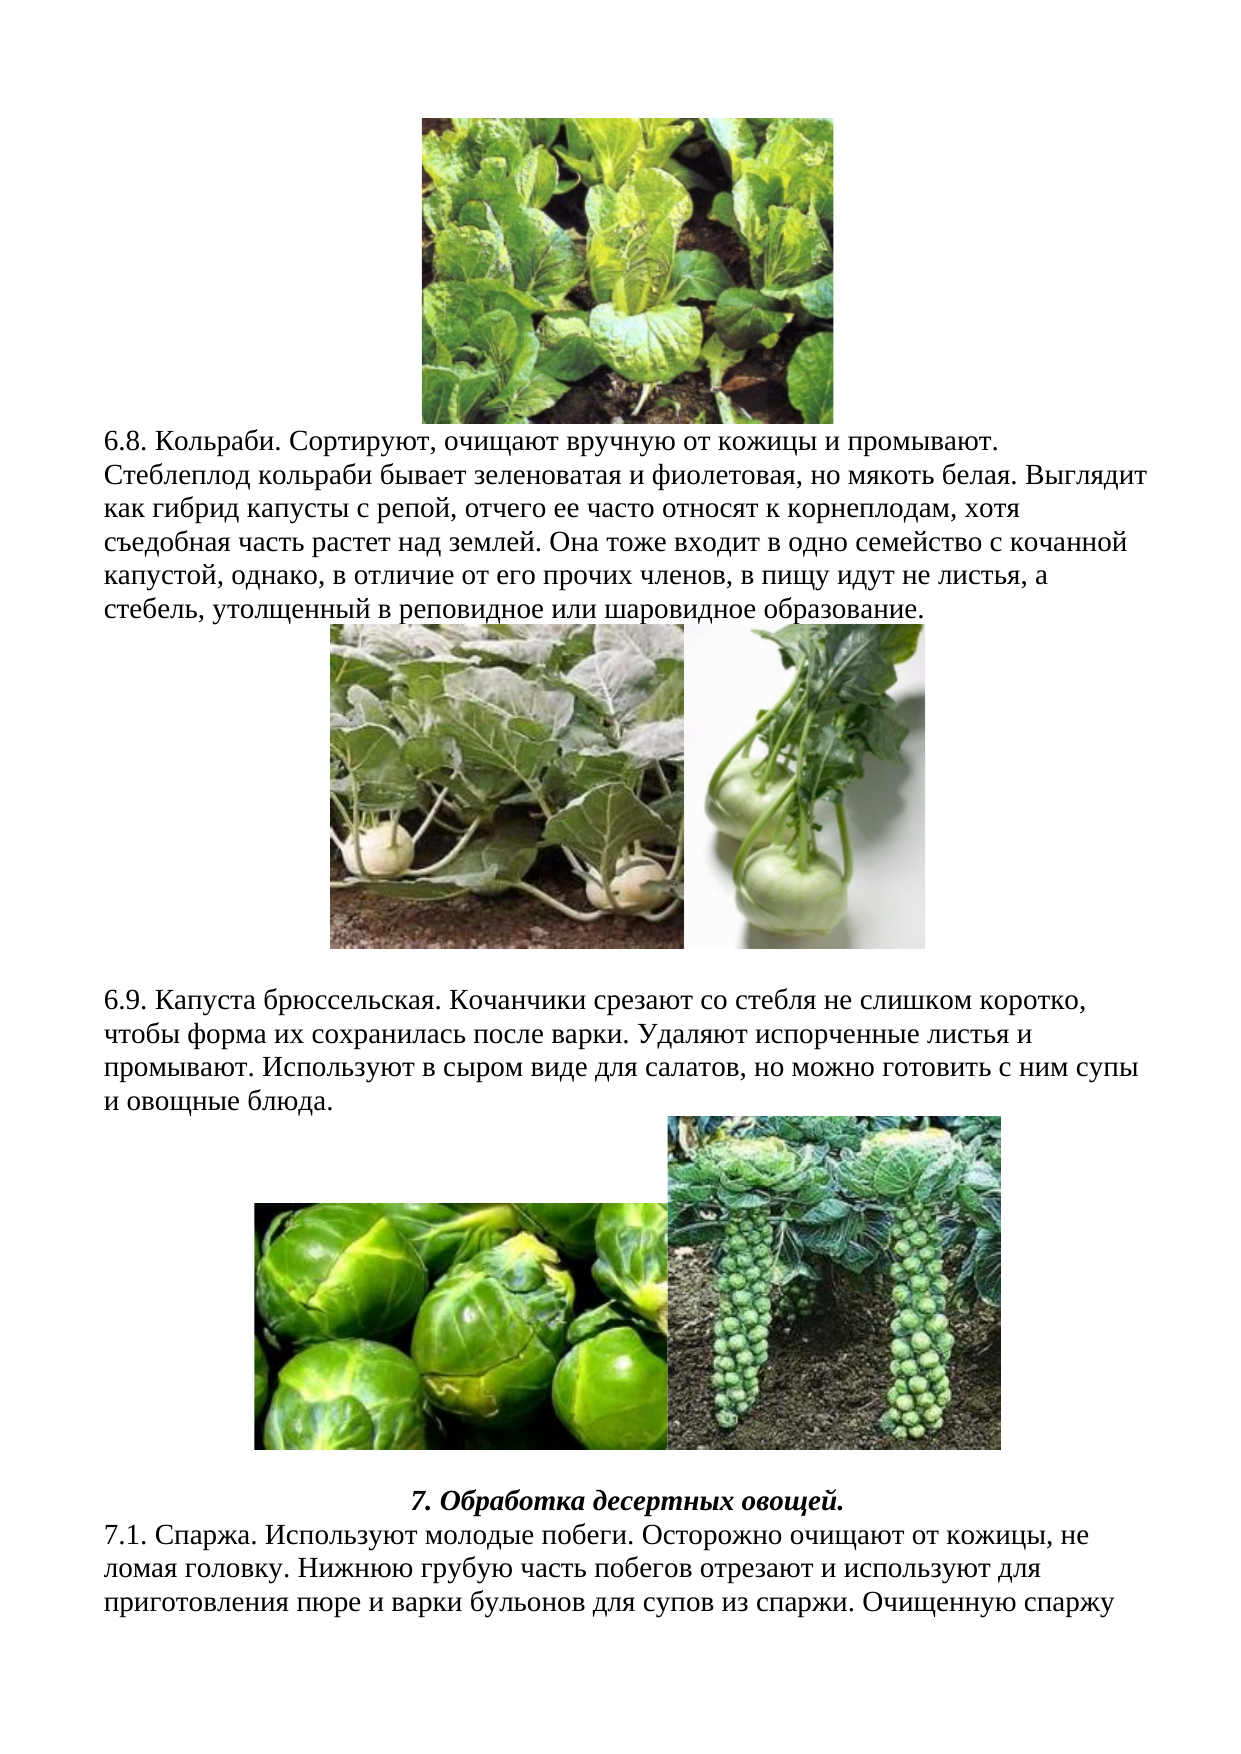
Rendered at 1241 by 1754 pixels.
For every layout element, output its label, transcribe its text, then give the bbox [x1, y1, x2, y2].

picture [330, 624, 926, 949]
text 7. Обработка десертных овощей. [103, 1483, 1152, 1517]
picture [254, 1116, 1001, 1450]
text 6.8. Кольраби. Сортируют, очищают вручную от кожицы и промывают. Стеблеплод кольраби бывает зеленоватая и фиолетовая, но мякоть белая. Выглядит как гибрид капусты с репой, отчего ее часто относят к корнеплодам, хотя съедобная часть растет над землей. Она тоже входит в одно семейство с кочанной капустой, однако, в отличие от его прочих членов, в пищу идут не листья, а стебель, утолщенный в реповидное или шаровидное образование. [103, 423, 1152, 624]
text 6.9. Капуста брюссельская. Кочанчики срезают со стебля не слишком коротко, чтобы форма их сохранилась после варки. Удаляют испорченные листья и промывают. Используют в сыром виде для салатов, но можно готовить с ним супы и овощные блюда. [103, 982, 1152, 1117]
picture [421, 118, 834, 424]
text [103, 1517, 1152, 1617]
